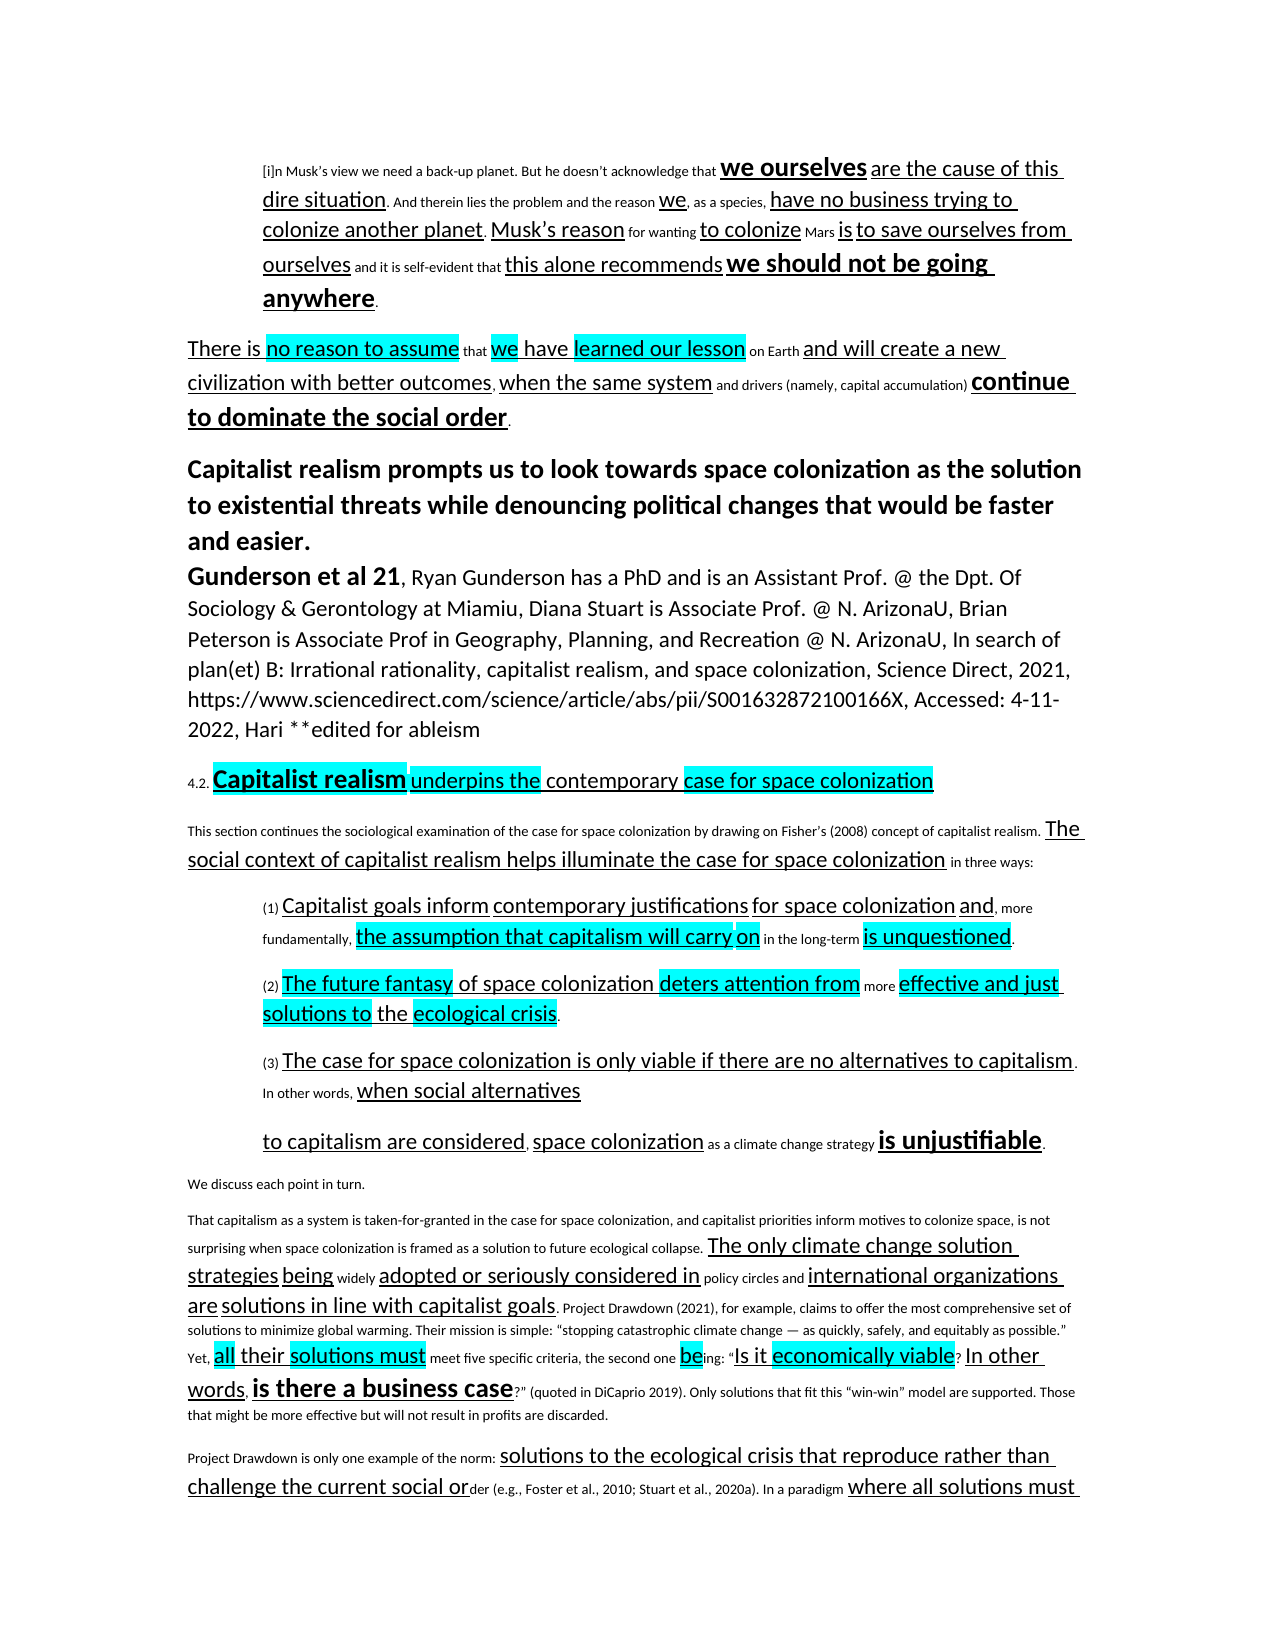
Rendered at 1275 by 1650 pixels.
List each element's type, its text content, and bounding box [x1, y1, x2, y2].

text This section continues the sociological examination of the case for space colonization by drawing on Fisher’s (2008) concept of capitalist realism. The social context of capitalist realism helps illuminate the case for space colonization in three ways: [187, 814, 1087, 873]
text (2) The future fantasy of space colonization deters attention from more effective and just solutions to the ecological crisis. [262, 969, 1087, 1027]
text We discuss each point in turn. [187, 1175, 1087, 1193]
text [i]n Musk’s view we need a back-up planet. But he doesn’t acknowledge that we ourselves are the cause of this dire situation. And therein lies the problem and the reason we, as a species, have no business trying to colonize another planet. Musk’s reason for wanting to colonize Mars is to save ourselves from ourselves and it is self-evident that this alone recommends we should not be going anywhere. [262, 150, 1087, 315]
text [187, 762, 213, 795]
text (3) The case for space colonization is only viable if there are no alternatives to capitalism. In other words, when social alternatives [262, 1046, 1087, 1104]
text (1) Capitalist goals inform contemporary justifications for space colonization and, more fundamentally, the assumption that capitalism will carry on in the long-term is unquestioned. [262, 892, 1087, 950]
text That capitalism as a system is taken-for-granted in the case for space colonization, and capitalist priorities inform motives to colonize space, is not surprising when space colonization is framed as a solution to future ecological collapse. The only climate change solution strategies being widely adopted or seriously considered in policy circles and international organizations are solutions in line with capitalist goals. Project Drawdown (2021), for example, claims to offer the most comprehensive set of solutions to minimize global warming. Their mission is simple: “stopping catastrophic climate change — as quickly, safely, and equitably as possible.” Yet, all their solutions must meet five specific criteria, the second one being: “Is it economically viable? In other words, is there a business case?” (quoted in DiCaprio 2019). Only solutions that fit this “win-win” model are supported. Those that might be more effective but will not result in profits are discarded. [187, 1211, 1087, 1424]
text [187, 1442, 1087, 1500]
text There is no reason to assume that we have learned our lesson on Earth and will create a new civilization with better outcomes, when the same system and drivers (namely, capital accumulation) continue to dominate the social order. [187, 334, 1087, 433]
text to capitalism are considered, space colonization as a climate change strategy is unjustifiable. [262, 1123, 1087, 1156]
text 4.2. Capitalist realism underpins the contemporary case for space colonization [407, 762, 1087, 795]
text Gunderson et al 21, Ryan Gunderson has a PhD and is an Assistant Prof. @ the Dpt. Of Sociology & Gerontology at Miamiu, Diana Stuart is Associate Prof. @ N. ArizonaU, Brian Peterson is Associate Prof in Geography, Planning, and Recreation @ N. ArizonaU, In search of plan(et) B: Irrational rationality, capitalist realism, and space colonization, Science Direct, 2021, https://www.sciencedirect.com/science/article/abs/pii/S001632872100166X, Accessed: 4-11-2022, Hari **edited for ableism [187, 559, 1087, 743]
subtitle Capitalist realism prompts us to look towards space colonization as the solution to existential threats while denouncing political changes that would be faster and easier. [187, 452, 1087, 557]
